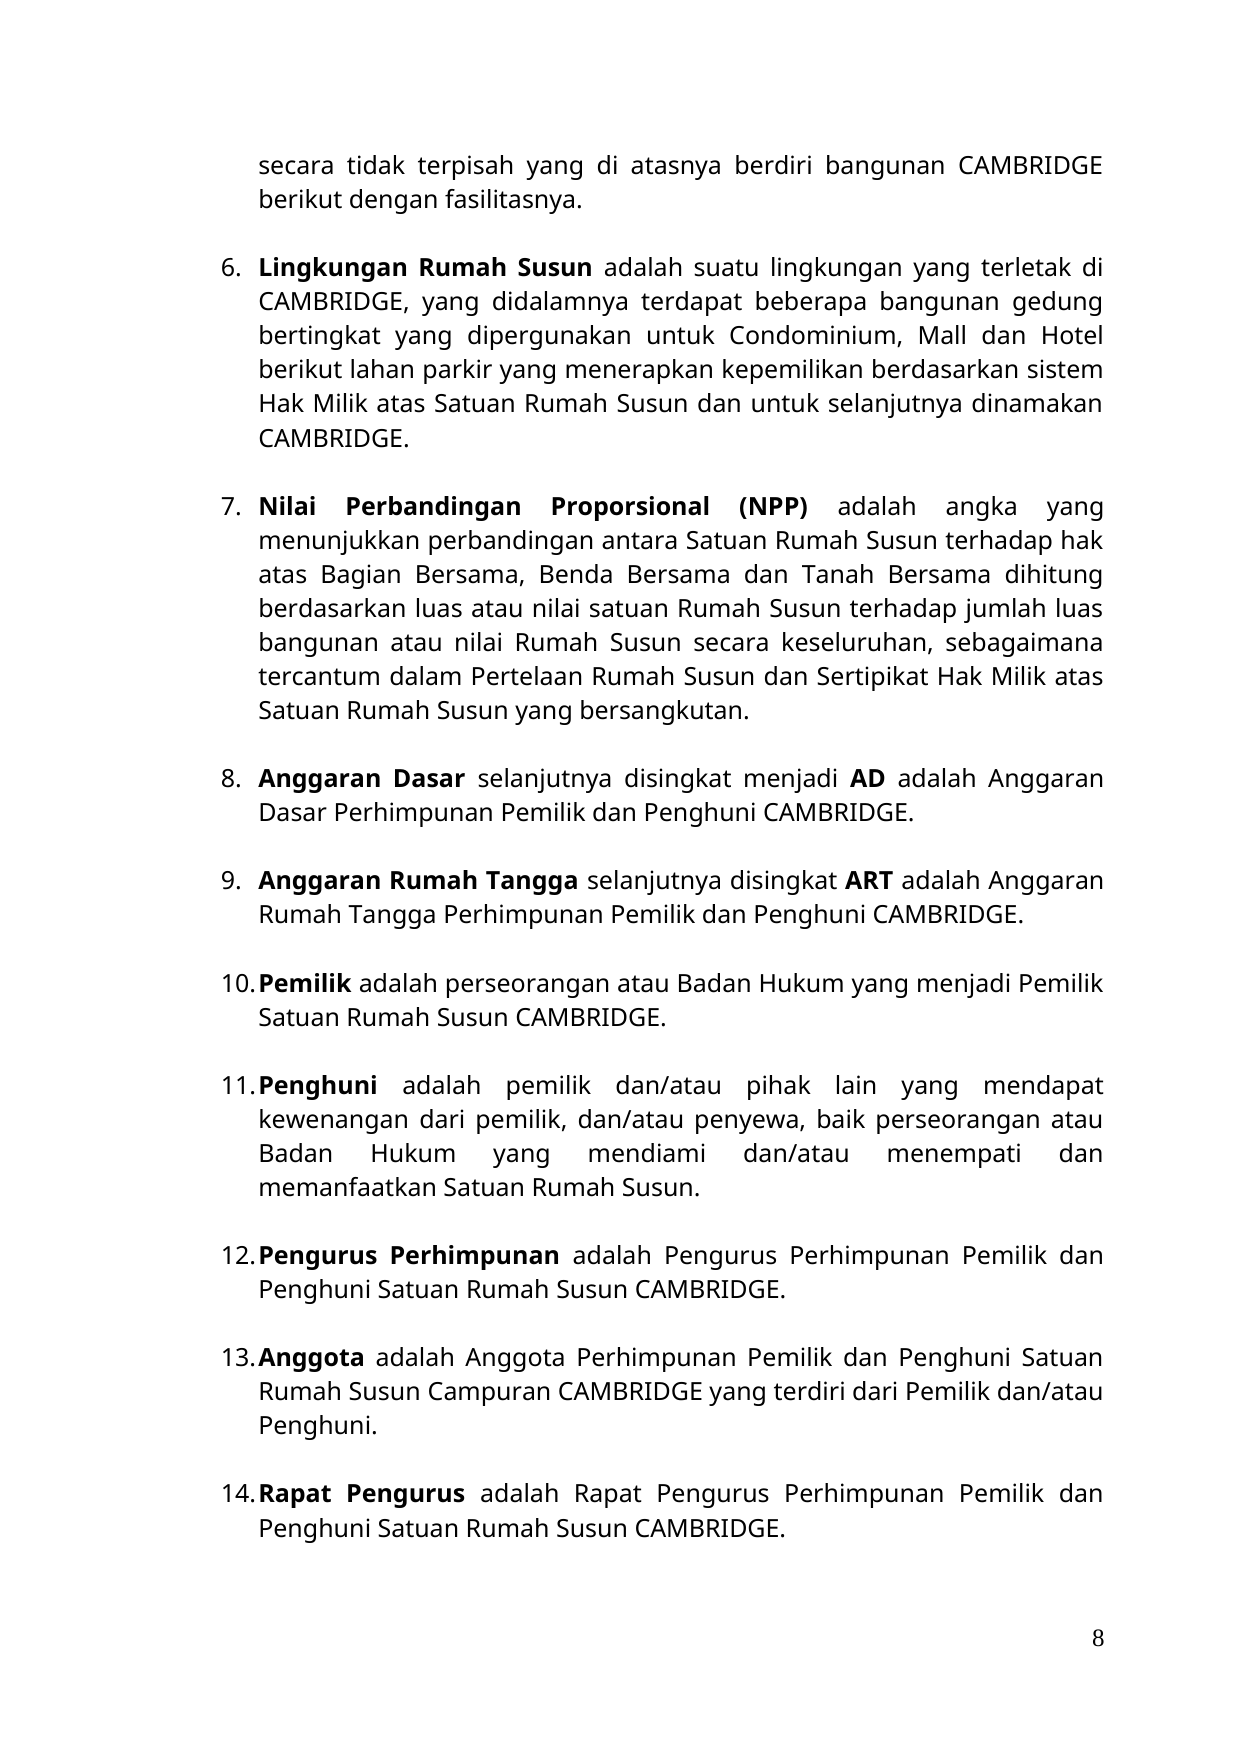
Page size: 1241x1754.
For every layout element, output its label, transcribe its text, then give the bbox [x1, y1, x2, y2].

list Anggaran Dasar selanjutnya disingkat menjadi AD adalah Anggaran Dasar Perhimpunan Pemilik dan Penghuni CAMBRIDGE. [221, 761, 1104, 829]
list Pengurus Perhimpunan adalah Pengurus Perhimpunan Pemilik dan Penghuni Satuan Rumah Susun CAMBRIDGE. [221, 1238, 1104, 1306]
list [221, 148, 1104, 216]
list Rapat Pengurus adalah Rapat Pengurus Perhimpunan Pemilik dan Penghuni Satuan Rumah Susun CAMBRIDGE. [221, 1476, 1104, 1544]
list Pemilik adalah perseorangan atau Badan Hukum yang menjadi Pemilik Satuan Rumah Susun CAMBRIDGE. [221, 965, 1104, 1033]
list Anggota adalah Anggota Perhimpunan Pemilik dan Penghuni Satuan Rumah Susun Campuran CAMBRIDGE yang terdiri dari Pemilik dan/atau Penghuni. [221, 1340, 1104, 1442]
list Penghuni adalah pemilik dan/atau pihak lain yang mendapat kewenangan dari pemilik, dan/atau penyewa, baik perseorangan atau Badan Hukum yang mendiami dan/atau menempati dan memanfaatkan Satuan Rumah Susun. [221, 1067, 1104, 1204]
list Nilai Perbandingan Proporsional (NPP) adalah angka yang menunjukkan perbandingan antara Satuan Rumah Susun terhadap hak atas Bagian Bersama, Benda Bersama dan Tanah Bersama dihitung berdasarkan luas atau nilai satuan Rumah Susun terhadap jumlah luas bangunan atau nilai Rumah Susun secara keseluruhan, sebagaimana tercantum dalam Pertelaan Rumah Susun dan Sertipikat Hak Milik atas Satuan Rumah Susun yang bersangkutan. [221, 488, 1104, 727]
list Lingkungan Rumah Susun adalah suatu lingkungan yang terletak di CAMBRIDGE, yang didalamnya terdapat beberapa bangunan gedung bertingkat yang dipergunakan untuk Condominium, Mall dan Hotel berikut lahan parkir yang menerapkan kepemilikan berdasarkan sistem Hak Milik atas Satuan Rumah Susun dan untuk selanjutnya dinamakan CAMBRIDGE. [221, 250, 1104, 454]
list Anggaran Rumah Tangga selanjutnya disingkat ART adalah Anggaran Rumah Tangga Perhimpunan Pemilik dan Penghuni CAMBRIDGE. [221, 863, 1104, 931]
